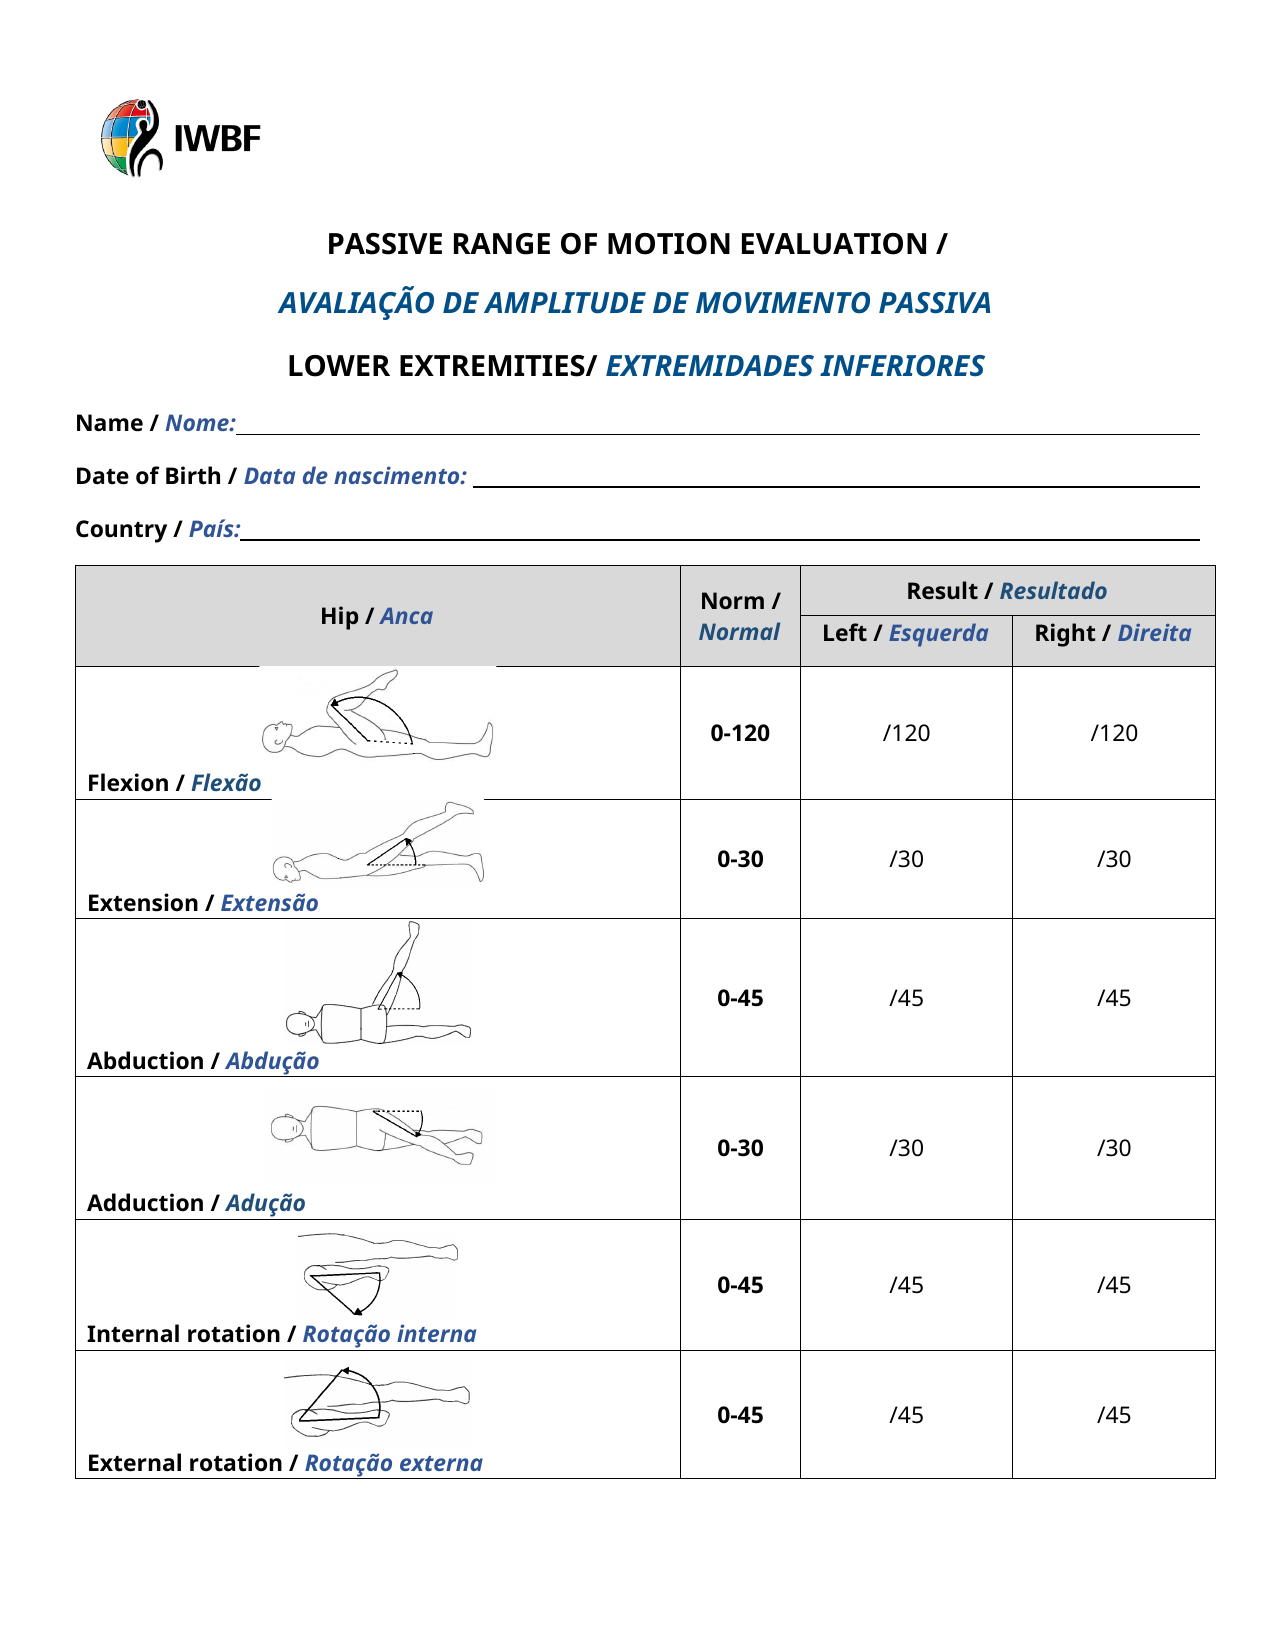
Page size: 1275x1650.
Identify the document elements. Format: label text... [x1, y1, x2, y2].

table_header Result / Resultado [801, 566, 1215, 615]
picture [259, 666, 497, 768]
picture [271, 799, 485, 887]
table_cell Adduction / Adução [76, 1077, 680, 1218]
table_header Hip / Anca [76, 566, 680, 666]
table_cell Extension / Extensão [76, 800, 680, 918]
text Date of Birth / Data de nascimento: [75, 460, 1200, 491]
table_cell /45 [1013, 1220, 1215, 1350]
table_cell /45 [1013, 1351, 1215, 1478]
table_cell /30 [801, 800, 1012, 918]
table_cell /45 [801, 1351, 1012, 1478]
table_cell /30 [801, 1077, 1012, 1218]
text AVALIAÇÃO DE AMPLITUDE DE MOVIMENTO PASSIVA [75, 283, 1200, 322]
text Country / País: [75, 512, 1200, 544]
table_cell /30 [1013, 800, 1215, 918]
table_cell Flexion / Flexão [76, 667, 680, 799]
text LOWER EXTREMITIES/ EXTREMIDADES INFERIORES [75, 345, 1200, 385]
table_cell /45 [1013, 919, 1215, 1076]
table_cell /120 [801, 667, 1012, 799]
table_cell /30 [1013, 1077, 1215, 1218]
table_cell Right / Direita [1013, 616, 1215, 666]
text Name / Nome: [75, 407, 1200, 438]
picture [297, 1231, 459, 1319]
table_cell /120 [1013, 667, 1215, 799]
table_cell External rotation / Rotação externa [76, 1351, 680, 1478]
table_cell 0-120 [681, 667, 800, 799]
table_cell 0-30 [681, 1077, 800, 1218]
table_cell 0-45 [681, 919, 800, 1076]
picture [259, 1086, 497, 1188]
table_cell 0-45 [681, 1351, 800, 1478]
table_header Norm / Normal [681, 566, 800, 666]
picture [283, 919, 472, 1045]
table_cell Internal rotation / Rotação interna [76, 1220, 680, 1350]
table_cell /45 [801, 919, 1012, 1076]
picture [75, 73, 286, 203]
table_cell Left / Esquerda [801, 616, 1012, 666]
table_cell Abduction / Abdução [76, 919, 680, 1076]
table_cell 0-45 [681, 1220, 800, 1350]
text PASSIVE RANGE OF MOTION EVALUATION / [75, 223, 1200, 263]
picture [283, 1359, 472, 1447]
table_cell 0-30 [681, 800, 800, 918]
table_cell /45 [801, 1220, 1012, 1350]
